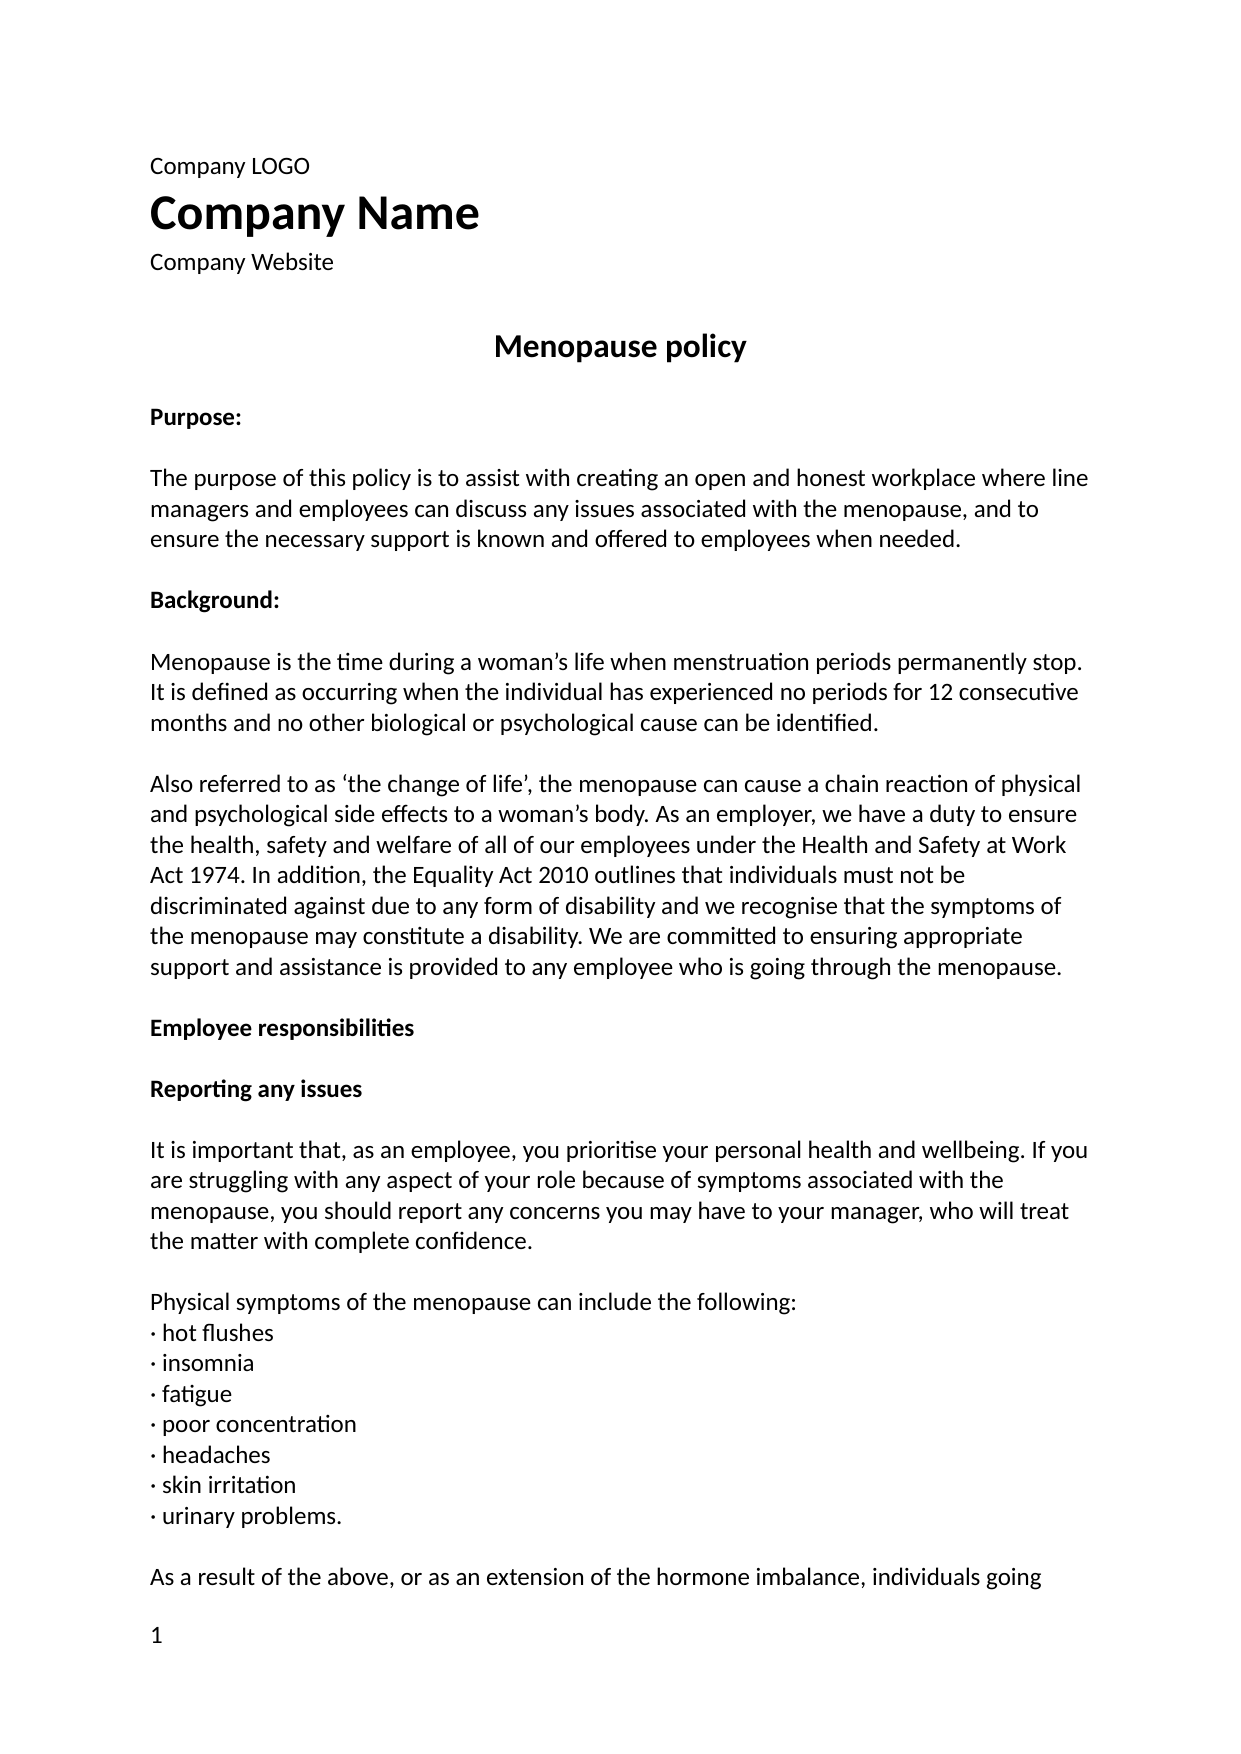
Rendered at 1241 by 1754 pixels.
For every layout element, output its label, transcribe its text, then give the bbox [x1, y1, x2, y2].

text Also referred to as ‘the change of life’, the menopause can cause a chain reaction of physical [150, 768, 1090, 798]
text Company LOGO [150, 150, 1090, 181]
text the health, safety and welfare of all of our employees under the Health and Safety at Work Act 1974. In addition, the Equality Act 2010 outlines that individuals must not be discriminated against due to any form of disability and we recognise that the symptoms of the menopause may constitute a disability. We are committed to ensuring appropriate support and assistance is provided to any employee who is going through the menopause. [150, 829, 1090, 981]
text Company Name [150, 181, 1090, 242]
text · headaches [150, 1439, 1090, 1470]
text Company Website [150, 246, 1090, 277]
text Menopause is the time during a woman’s life when menstruation periods permanently stop. It is defined as occurring when the individual has experienced no periods for 12 consecutive months and no other biological or psychological cause can be identified. [150, 646, 1090, 737]
text Employee responsibilities [150, 1012, 1090, 1042]
text · poor concentration [150, 1409, 1090, 1439]
text · urinary problems. [150, 1500, 1090, 1531]
text Background: [150, 584, 1090, 615]
text Purpose: [150, 401, 1090, 432]
text · hot flushes [150, 1317, 1090, 1348]
text and psychological side effects to a woman’s body. As an employer, we have a duty to ensure [150, 798, 1090, 829]
text Physical symptoms of the menopause can include the following: [150, 1287, 1090, 1317]
text · skin irritation [150, 1470, 1090, 1500]
text The purpose of this policy is to assist with creating an open and honest workplace where line managers and employees can discuss any issues associated with the menopause, and to ensure the necessary support is known and offered to employees when needed. [150, 462, 1090, 554]
text Reporting any issues [150, 1073, 1090, 1103]
text It is important that, as an employee, you prioritise your personal health and wellbeing. If you are struggling with any aspect of your role because of symptoms associated with the menopause, you should report any concerns you may have to your manager, who will treat the matter with complete confidence. [150, 1134, 1090, 1256]
text As a result of the above, or as an extension of the hormone imbalance, individuals going [150, 1561, 1090, 1592]
text Menopause policy [150, 325, 1090, 366]
text · fatigue [150, 1378, 1090, 1409]
text · insomnia [150, 1348, 1090, 1378]
